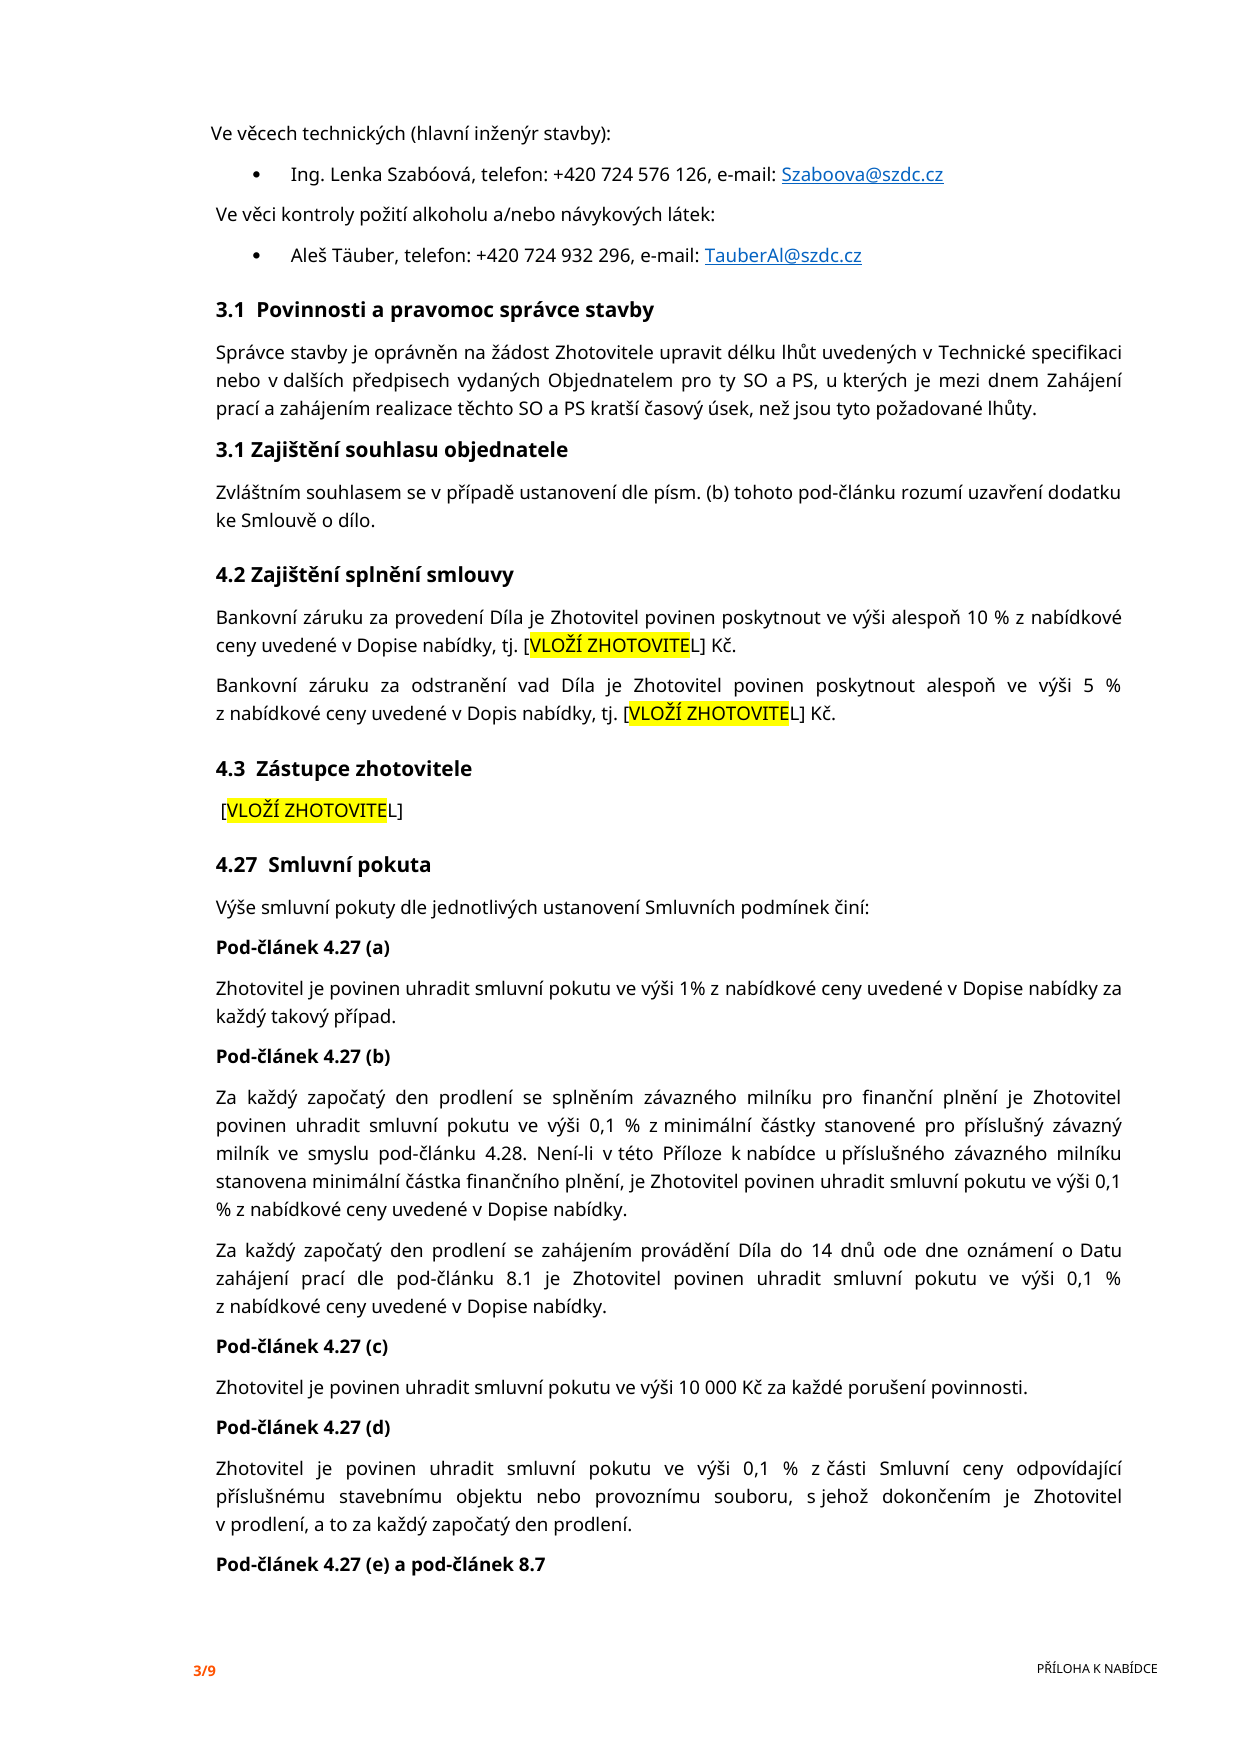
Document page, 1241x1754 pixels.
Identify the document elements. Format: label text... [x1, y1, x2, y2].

text 4.3 Zástupce zhotovitele [216, 754, 1122, 782]
text Zhotovitel je povinen uhradit smluvní pokutu ve výši 1% z nabídkové ceny uvedené v Dopise nabídky za každý takový případ. [216, 975, 1122, 1029]
text Pod-článek 4.27 (b) [216, 1044, 1122, 1069]
text 3.1 Povinnosti a pravomoc správce stavby [216, 295, 1122, 324]
text Zhotovitel je povinen uhradit smluvní pokutu ve výši 0,1 % z části Smluvní ceny odpovídající příslušnému stavebnímu objektu nebo provoznímu souboru, s jehož dokončením je Zhotovitel v prodlení, a to za každý započatý den prodlení. [216, 1455, 1122, 1537]
text Pod-článek 4.27 (a) [216, 935, 1122, 960]
text Pod-článek 4.27 (e) a pod-článek 8.7 [216, 1552, 1122, 1577]
text [VLOŽÍ ZHOTOVITEL] [216, 797, 1122, 823]
text Za každý započatý den prodlení se zahájením provádění Díla do 14 dnů ode dne oznámení o Datu zahájení prací dle pod-článku 8.1 je Zhotovitel povinen uhradit smluvní pokutu ve výši 0,1 % z nabídkové ceny uvedené v Dopise nabídky. [216, 1237, 1122, 1318]
text Ve věcech technických (hlavní inženýr stavby): [201, 121, 1122, 146]
list Bankovní záruku za provedení Díla je Zhotovitel povinen poskytnout ve výši alespoň 10 % z nabídkové ceny uvedené v Dopise nabídky, tj. [VLOŽÍ ZHOTOVITEL] Kč. [216, 604, 1122, 658]
text Pod-článek 4.27 (c) [216, 1333, 1122, 1359]
text Bankovní záruku za odstranění vad Díla je Zhotovitel povinen poskytnout alespoň ve výši 5 % z nabídkové ceny uvedené v Dopis nabídky, tj. [VLOŽÍ ZHOTOVITEL] Kč. [216, 673, 1122, 726]
text 4.27 Smluvní pokuta [216, 850, 1122, 879]
text Ve věci kontroly požití alkoholu a/nebo návykových látek: [216, 202, 1122, 227]
text Výše smluvní pokuty dle jednotlivých ustanovení Smluvních podmínek činí: [216, 894, 1122, 920]
text Správce stavby je oprávněn na žádost Zhotovitele upravit délku lhůt uvedených v Technické specifikaci nebo v dalších předpisech vydaných Objednatelem pro ty SO a PS, u kterých je mezi dnem Zahájení prací a zahájením realizace těchto SO a PS kratší časový úsek, než jsou tyto požadované lhůty. [216, 339, 1122, 421]
text Za každý započatý den prodlení se splněním závazného milníku pro finanční plnění je Zhotovitel povinen uhradit smluvní pokutu ve výši 0,1 % z minimální částky stanovené pro příslušný závazný milník ve smyslu pod-článku 4.28. Není-li v této Příloze k nabídce u příslušného závazného milníku stanovena minimální částka finančního plnění, je Zhotovitel povinen uhradit smluvní pokutu ve výši 0,1 % z nabídkové ceny uvedené v Dopise nabídky. [216, 1084, 1122, 1222]
list Aleš Täuber, telefon: +420 724 932 296, e-mail: TauberAl@szdc.cz [253, 242, 1122, 268]
text Zhotovitel je povinen uhradit smluvní pokutu ve výši 10 000 Kč za každé porušení povinnosti. [216, 1374, 1122, 1399]
text Pod-článek 4.27 (d) [216, 1414, 1122, 1440]
list Ing. Lenka Szabóová, telefon: +420 724 576 126, e-mail: Szaboova@szdc.cz [253, 161, 1122, 187]
text Zvláštním souhlasem se v případě ustanovení dle písm. (b) tohoto pod-článku rozumí uzavření dodatku ke Smlouvě o dílo. [216, 479, 1122, 533]
text 3.1 Zajištění souhlasu objednatele [216, 436, 1122, 464]
text 4.2 Zajištění splnění smlouvy [216, 560, 1122, 589]
